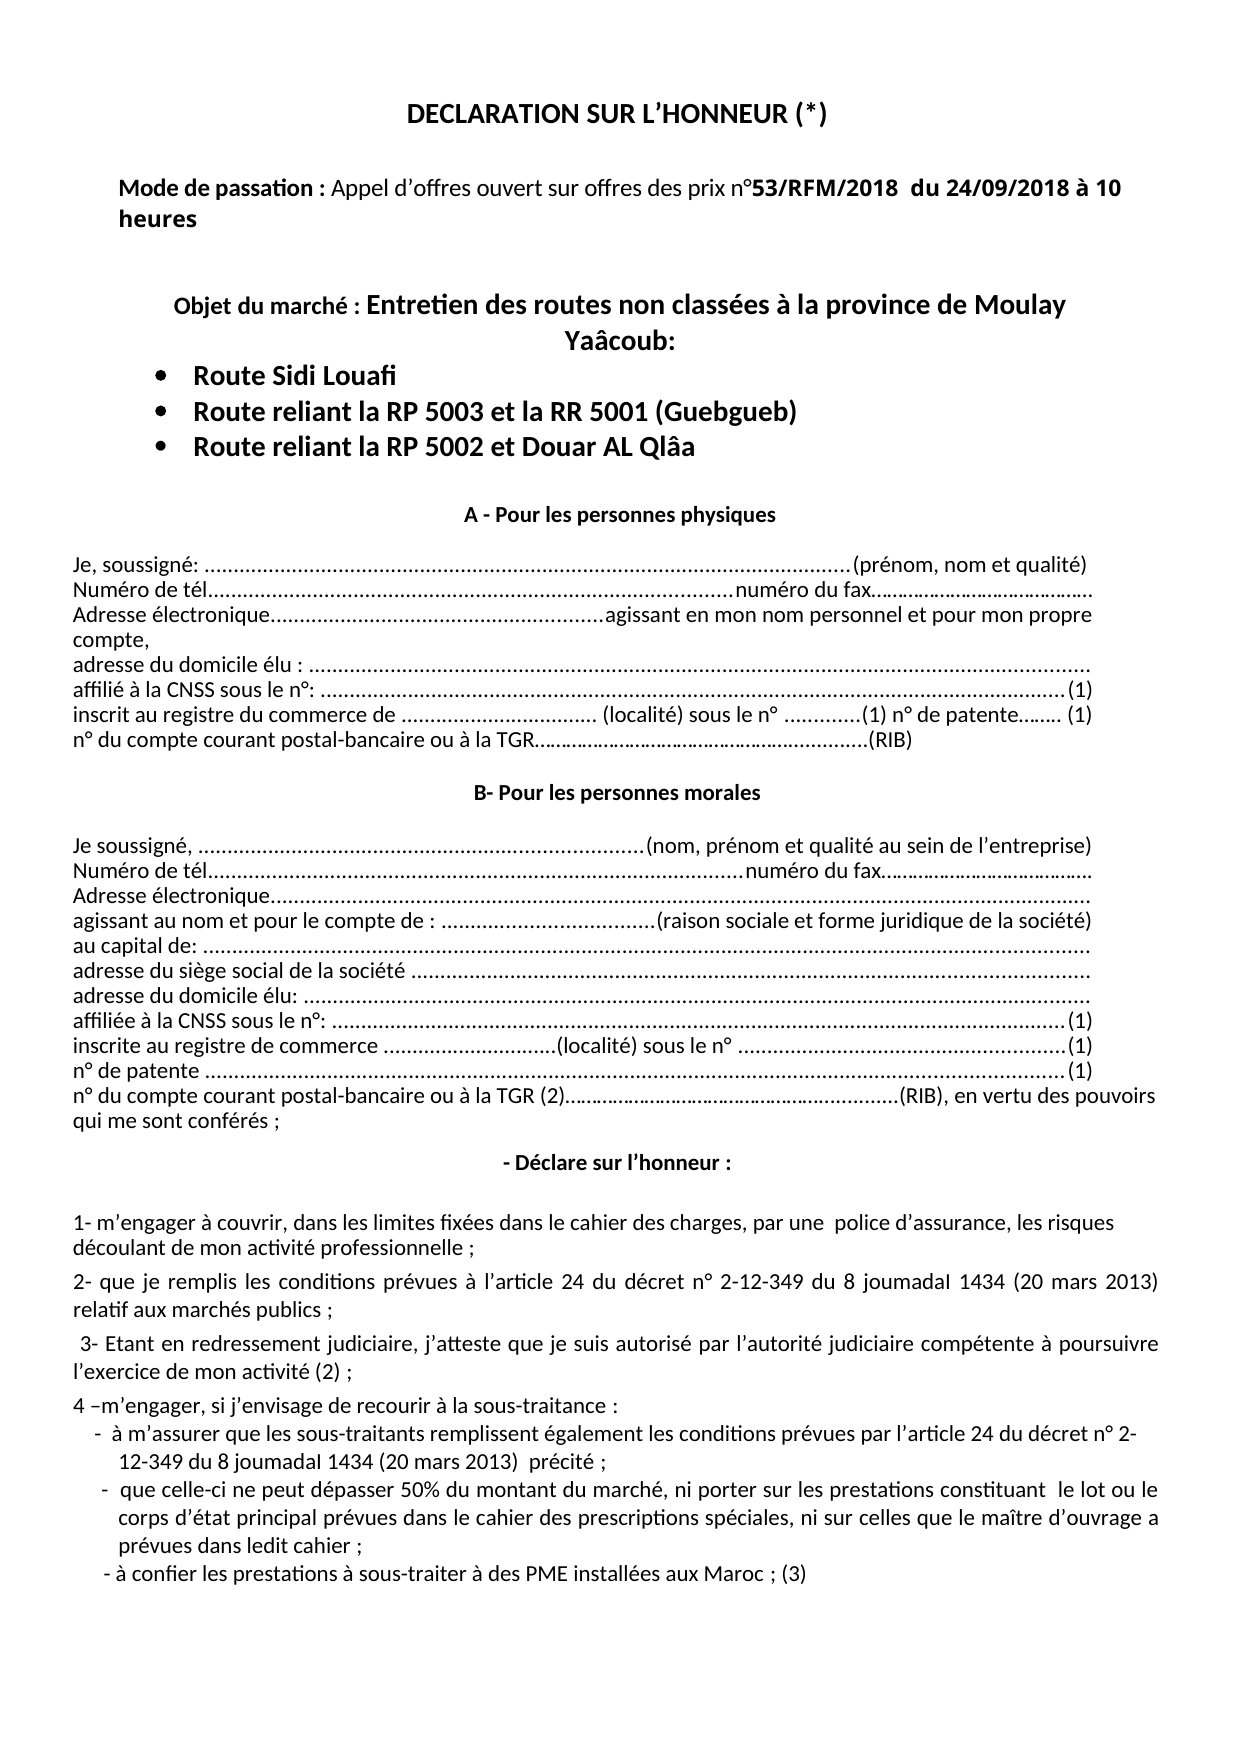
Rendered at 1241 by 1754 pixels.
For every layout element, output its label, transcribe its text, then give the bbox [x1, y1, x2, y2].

text Objet du marché : Entretien des routes non classées à la province de Moulay Yaâcoub: [118, 286, 1122, 357]
text inscrite au registre de commerce ..............................(localité) sous le n° (1) [73, 1034, 1161, 1059]
text - que celle-ci ne peut dépasser 50% du montant du marché, ni porter sur les prestations constituant le lot ou le corps d’état principal prévues dans le cahier des prescriptions spéciales, ni sur celles que le maître d’ouvrage a prévues dans ledit cahier ; [59, 1476, 1161, 1559]
text - à confier les prestations à sous-traiter à des PME installées aux Maroc ; (3) [103, 1559, 1161, 1588]
text 2- que je remplis les conditions prévues à l’article 24 du décret n° 2-12-349 du 8 joumadaI 1434 (20 mars 2013) relatif aux marchés publics ; [73, 1267, 1161, 1323]
text compte, [73, 628, 1161, 653]
text n° du compte courant postal-bancaire ou à la TGR (2)…………………………………………..............(RIB), en vertu des pouvoirs qui me sont conférés ; [73, 1084, 1161, 1134]
text adresse du siège social de la société [73, 959, 1161, 984]
list Route Sidi Louafi [156, 357, 1122, 393]
text n° de patente (1) [73, 1059, 1161, 1084]
text adresse du domicile élu: [73, 984, 1161, 1009]
text Je soussigné, (nom, prénom et qualité au sein de l’entreprise) [73, 834, 1161, 859]
text agissant au nom et pour le compte de : (raison sociale et forme juridique de la société) [73, 909, 1161, 934]
text inscrit au registre du commerce de .................................. (localité) sous le n° (1) n° de patente…….. (1) [73, 703, 1161, 728]
text Adresse électronique agissant en mon nom personnel et pour mon propre [73, 603, 1161, 628]
text DECLARATION SUR L’HONNEUR (*) [73, 95, 1161, 130]
text Adresse électronique [73, 884, 1161, 909]
text 1- m’engager à couvrir, dans les limites fixées dans le cahier des charges, par une police d’assurance, les risques découlant de mon activité professionnelle ; [73, 1211, 1161, 1261]
text affiliée à sous le n°: (1) [73, 1009, 1161, 1034]
text Numéro de tél numéro du fax…………………………………. [73, 859, 1161, 884]
list Route reliant la RP 5002 et Douar AL Qlâa [156, 428, 1122, 464]
text affilié à sous le n°: (1) [73, 678, 1161, 703]
text n° du compte courant postal-bancaire ou à …………………………………………..............(RIB) [73, 728, 1161, 753]
text A - Pour les personnes physiques [118, 500, 1122, 528]
text Mode de passation : Appel d’offres ouvert sur offres des prix n°53/RFM/2018 du 24/09/2018 à 10 heures [118, 172, 1161, 234]
text 4 –m’engager, si j’envisage de recourir à la sous-traitance : [73, 1391, 1161, 1419]
text Je, soussigné: (prénom, nom et qualité) [73, 553, 1161, 578]
text B- Pour les personnes morales [73, 778, 1161, 806]
text au capital de: [73, 934, 1161, 959]
text Numéro de tél numéro du fax…………………………………… [73, 578, 1161, 603]
list Route reliant la RP 5003 et la RR 5001 (Guebgueb) [156, 393, 1122, 428]
text - à m’assurer que les sous-traitants remplissent également les conditions prévues par l’article 24 du décret n° 2-12-349 du 8 joumadaI 1434 (20 mars 2013) précité ; [74, 1419, 1161, 1476]
text 3- Etant en redressement judiciaire, j’atteste que je suis autorisé par l’autorité judiciaire compétente à poursuivre l’exercice de mon activité (2) ; [73, 1329, 1161, 1385]
text - Déclare sur l’honneur : [73, 1148, 1161, 1176]
text adresse du domicile élu : [73, 653, 1161, 678]
